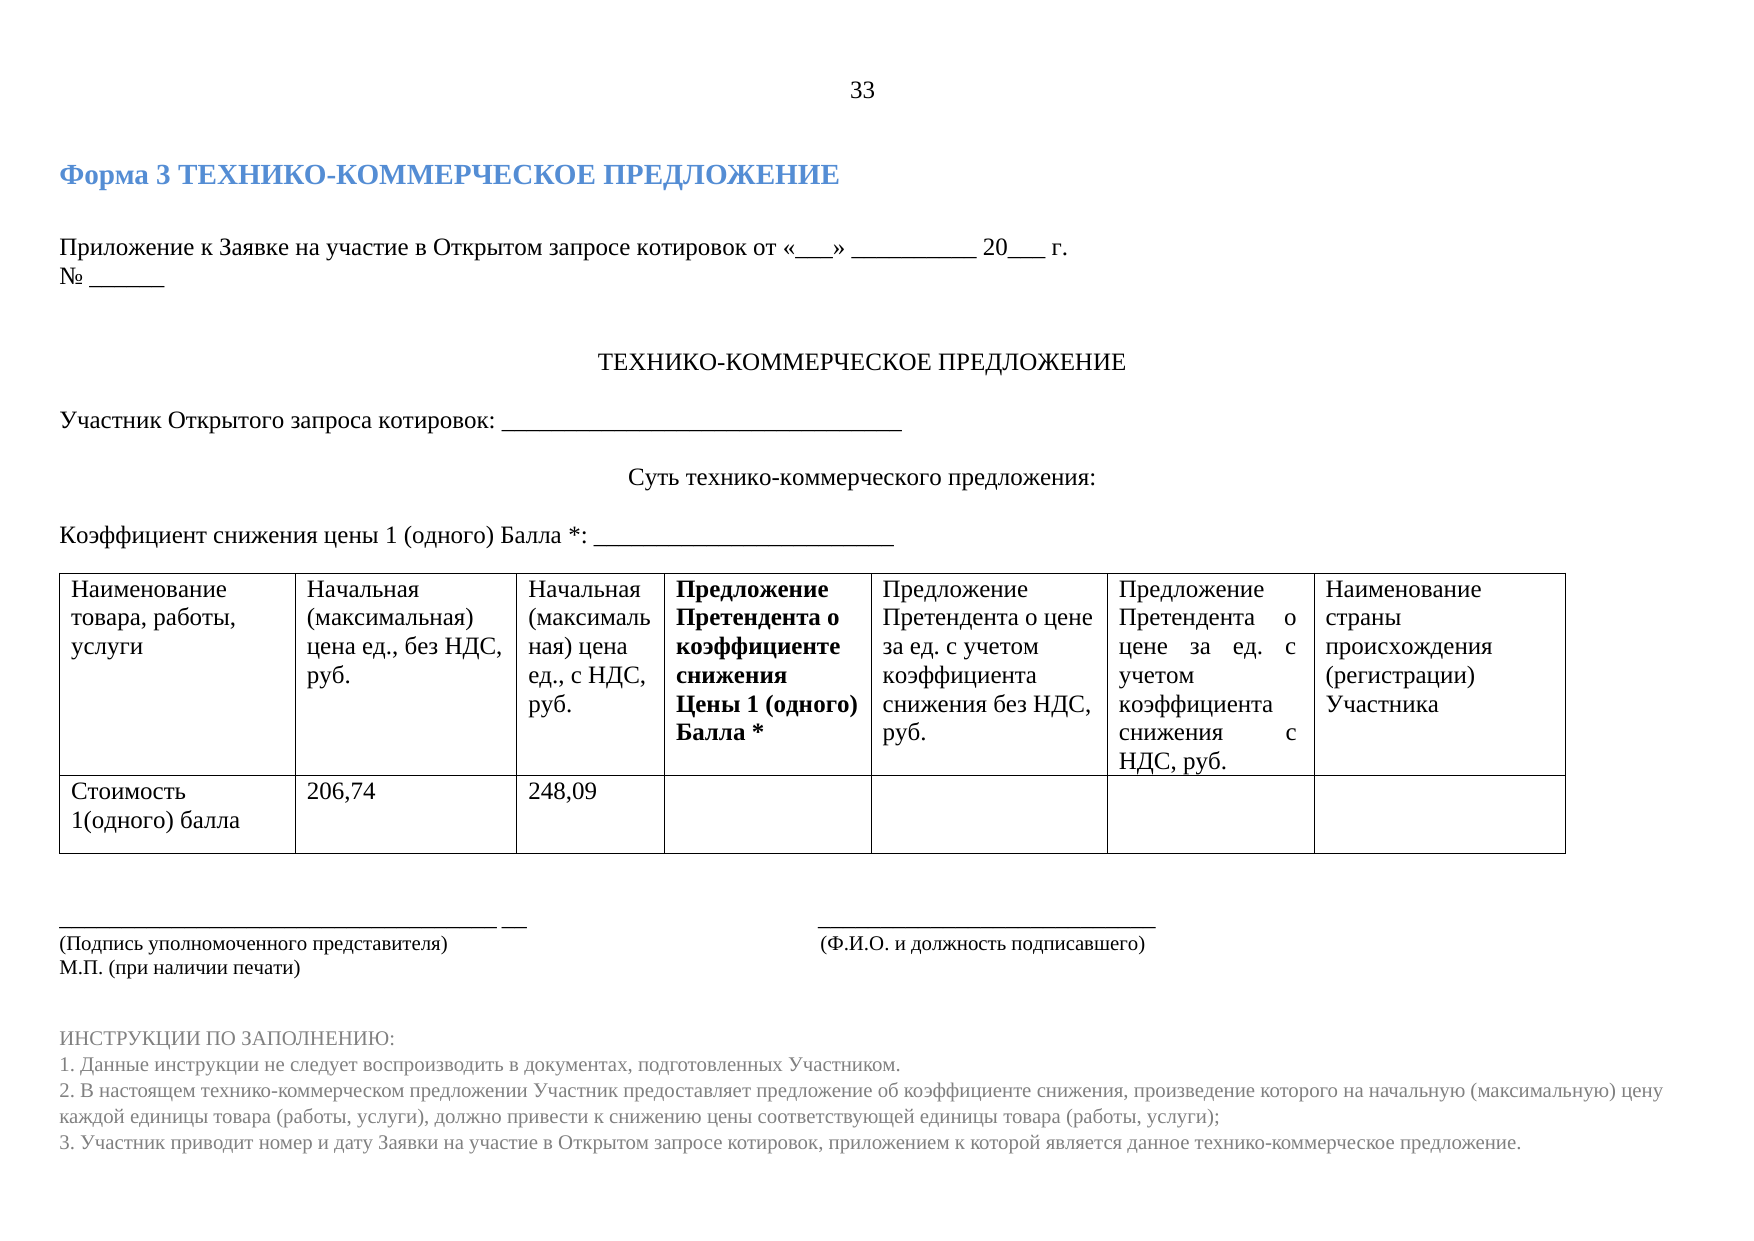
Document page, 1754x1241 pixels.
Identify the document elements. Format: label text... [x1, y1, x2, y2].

table_cell [1108, 776, 1314, 853]
table_cell [1315, 776, 1565, 853]
table_header Предложение Претендента о цене за ед. с учетом коэффициента снижения без НДС, руб. [872, 574, 1107, 775]
text Приложение к Заявке на участие в Открытом запросе котировок от «___» __________ 20___ г. [59, 232, 1665, 261]
text Участник Открытого запроса котировок: ________________________________ [59, 405, 1665, 433]
table_cell 248,09 [517, 776, 664, 853]
table_header Предложение Претендента о цене за ед. с учетом коэффициента снижения с НДС, руб. [1108, 574, 1314, 775]
table_header Начальная (максимальная) цена ед., без НДС, руб. [296, 574, 516, 775]
text М.П. (при наличии печати) [59, 955, 1665, 979]
text 3. Участник приводит номер и дату Заявки на участие в Открытом запросе котировок, приложением к которой является данное технико-коммерческое предложение. [59, 1130, 1665, 1154]
table_header Предложение Претендента о коэффициенте снижения Цены 1 (одного) Балла * [665, 574, 871, 775]
text № ______ [59, 261, 1665, 290]
text Суть технико-коммерческого предложения: [59, 462, 1665, 491]
text ___________________________________ __ ___________________________ [59, 902, 1665, 931]
table_cell [872, 776, 1107, 853]
table_cell Стоимость 1(одного) балла [60, 776, 295, 853]
text ТЕХНИКО-КОММЕРЧЕСКОЕ ПРЕДЛОЖЕНИЕ [59, 347, 1665, 376]
table_header Наименование товара, работы, услуги [60, 574, 295, 775]
text Коэффициент снижения цены 1 (одного) Балла *: ________________________ [59, 520, 1665, 548]
table_header Начальная (максимальная) цена ед., с НДС, руб. [517, 574, 664, 775]
text 1. Данные инструкции не следует воспроизводить в документах, подготовленных Участником. [59, 1052, 1665, 1076]
table_cell 206,74 [296, 776, 516, 853]
text Форма 3 ТЕХНИКО-КОММЕРЧЕСКОЕ ПРЕДЛОЖЕНИЕ [59, 157, 1665, 191]
text ИНСТРУКЦИИ ПО ЗАПОЛНЕНИЮ: [59, 1026, 1665, 1050]
text (Подпись уполномоченного представителя) (Ф.И.О. и должность подписавшего) [59, 931, 1665, 955]
text 2. В настоящем технико-коммерческом предложении Участник предоставляет предложение об коэффициенте снижения, произведение которого на начальную (максимальную) цену каждой единицы товара (работы, услуги), должно привести к снижению цены соответствующей единицы товара (работы, услуги); [59, 1078, 1665, 1128]
table_header Наименование страны происхождения (регистрации) Участника [1315, 574, 1565, 775]
table_cell [665, 776, 871, 853]
